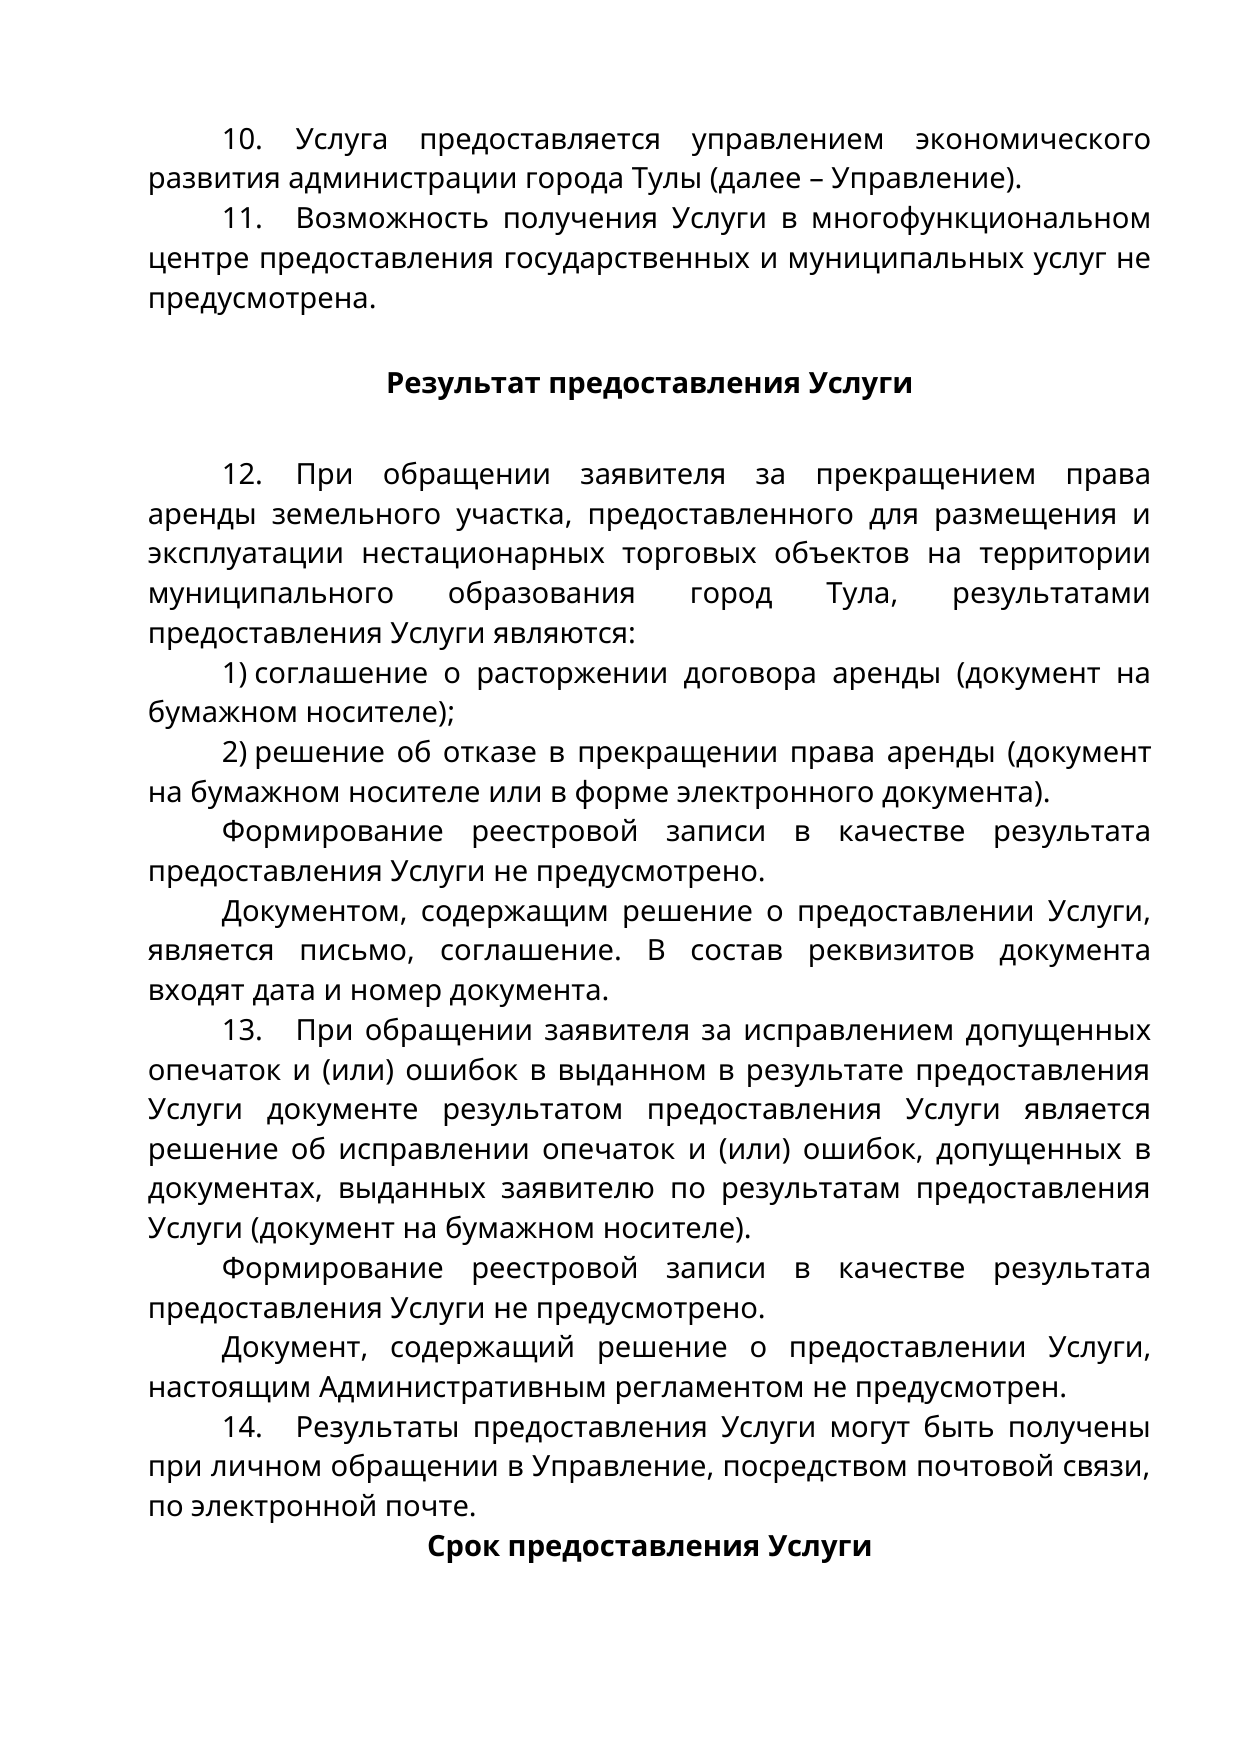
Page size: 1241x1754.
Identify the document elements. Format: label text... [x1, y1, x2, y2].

list Услуга предоставляется управлением экономического развития администрации города Тулы (далее – Управление). [148, 118, 1152, 197]
text Документ, содержащий решение о предоставлении Услуги, настоящим Административным регламентом не предусмотрен. [148, 1327, 1152, 1406]
list При обращении заявителя за прекращением права аренды земельного участка, предоставленного для размещения и эксплуатации нестационарных торговых объектов на территории муниципального образования город Тула, результатами предоставления Услуги являются: [148, 453, 1152, 652]
text Документом, содержащим решение о предоставлении Услуги, является письмо, соглашение. В состав реквизитов документа входят дата и номер документа. [148, 890, 1152, 1009]
text Срок предоставления Услуги [148, 1525, 1152, 1565]
text Формирование реестровой записи в качестве результата предоставления Услуги не предусмотрено. [148, 1247, 1152, 1327]
list соглашение о расторжении договора аренды (документ на бумажном носителе); [148, 652, 1152, 731]
text Формирование реестровой записи в качестве результата предоставления Услуги не предусмотрено. [148, 811, 1152, 890]
text Результат предоставления Услуги [148, 362, 1152, 402]
list Результаты предоставления Услуги могут быть получены при личном обращении в Управление, посредством почтовой связи, по электронной почте. [148, 1406, 1152, 1525]
list решение об отказе в прекращении права аренды (документ на бумажном носителе или в форме электронного документа). [148, 731, 1152, 811]
list Возможность получения Услуги в многофункциональном центре предоставления государственных и муниципальных услуг не предусмотрена. [148, 197, 1152, 317]
list При обращении заявителя за исправлением допущенных опечаток и (или) ошибок в выданном в результате предоставления Услуги документе результатом предоставления Услуги является решение об исправлении опечаток и (или) ошибок, допущенных в документах, выданных заявителю по результатам предоставления Услуги (документ на бумажном носителе). [148, 1009, 1152, 1247]
